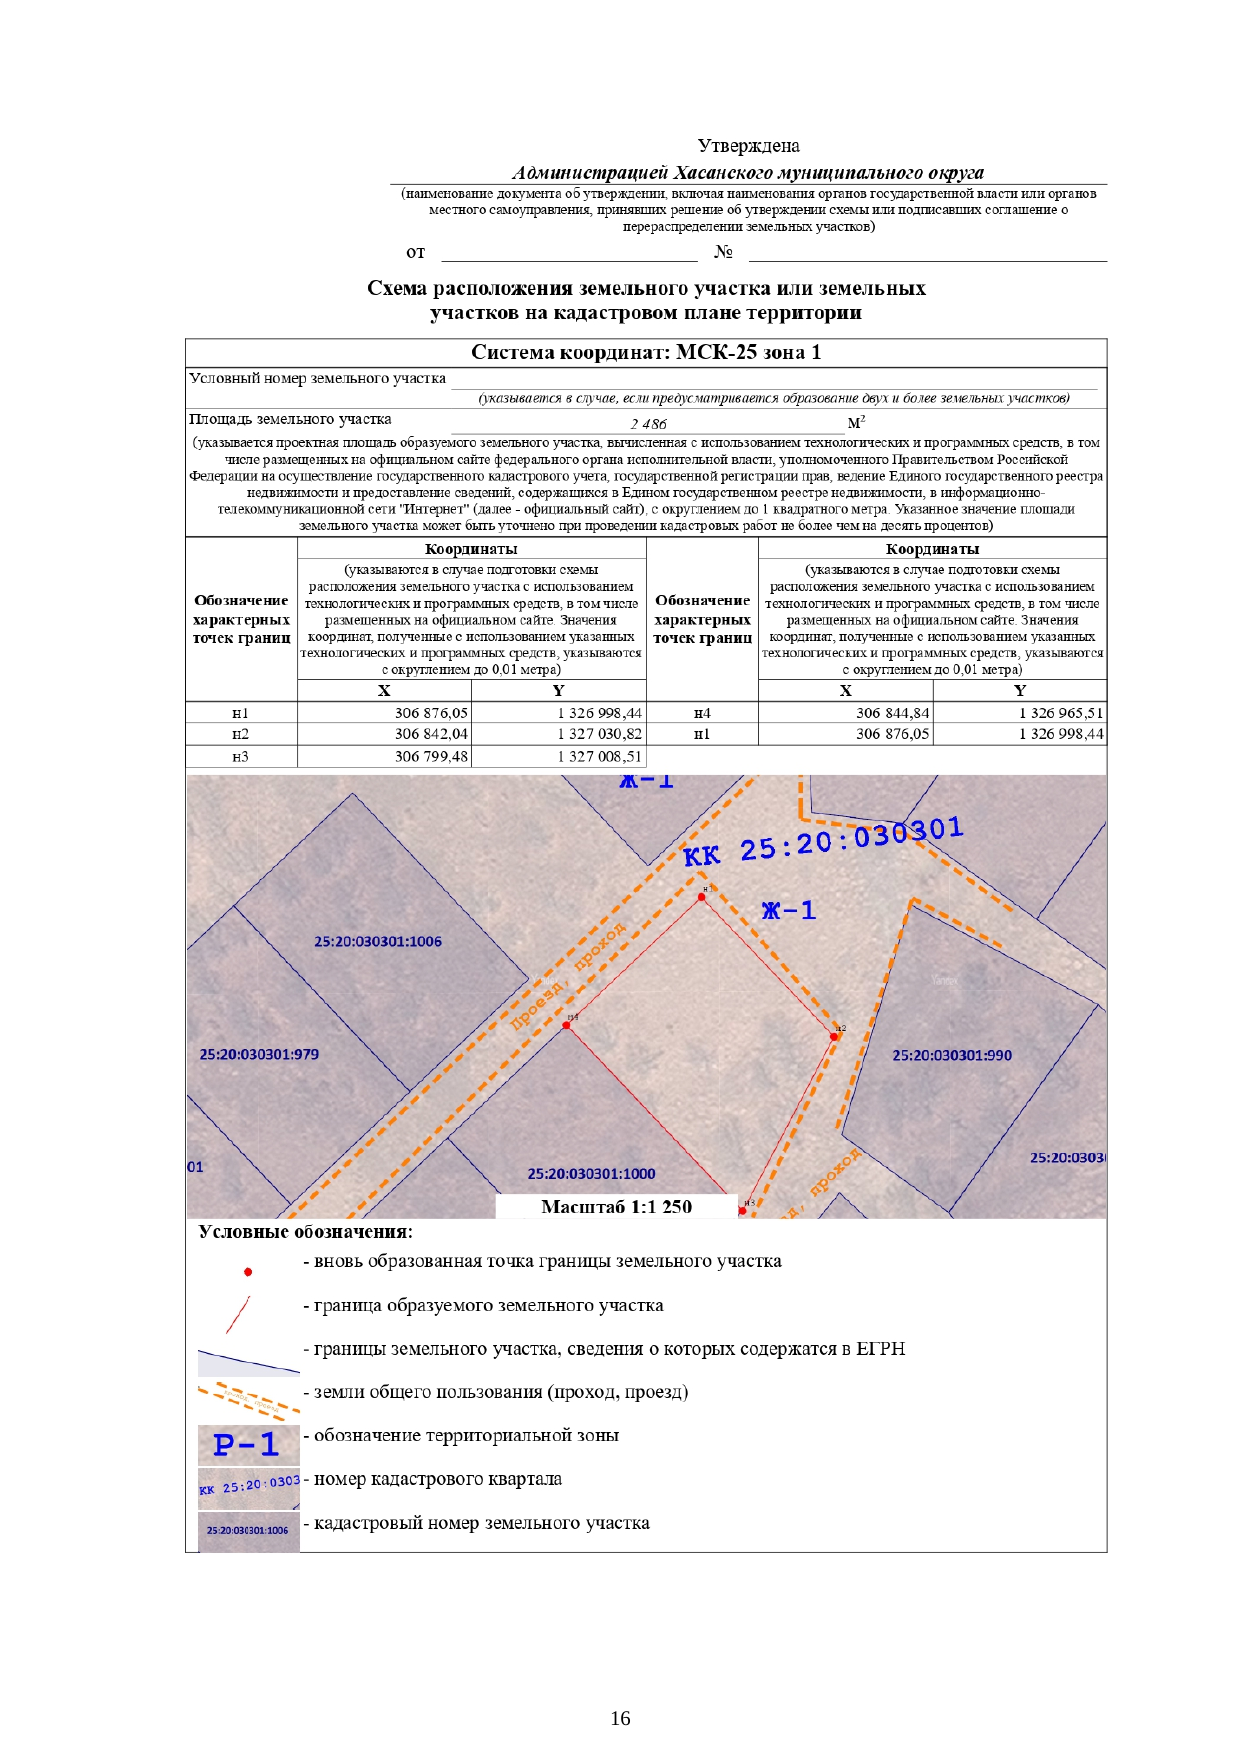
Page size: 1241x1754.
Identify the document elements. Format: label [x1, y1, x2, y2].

picture [82, 82, 1158, 1604]
